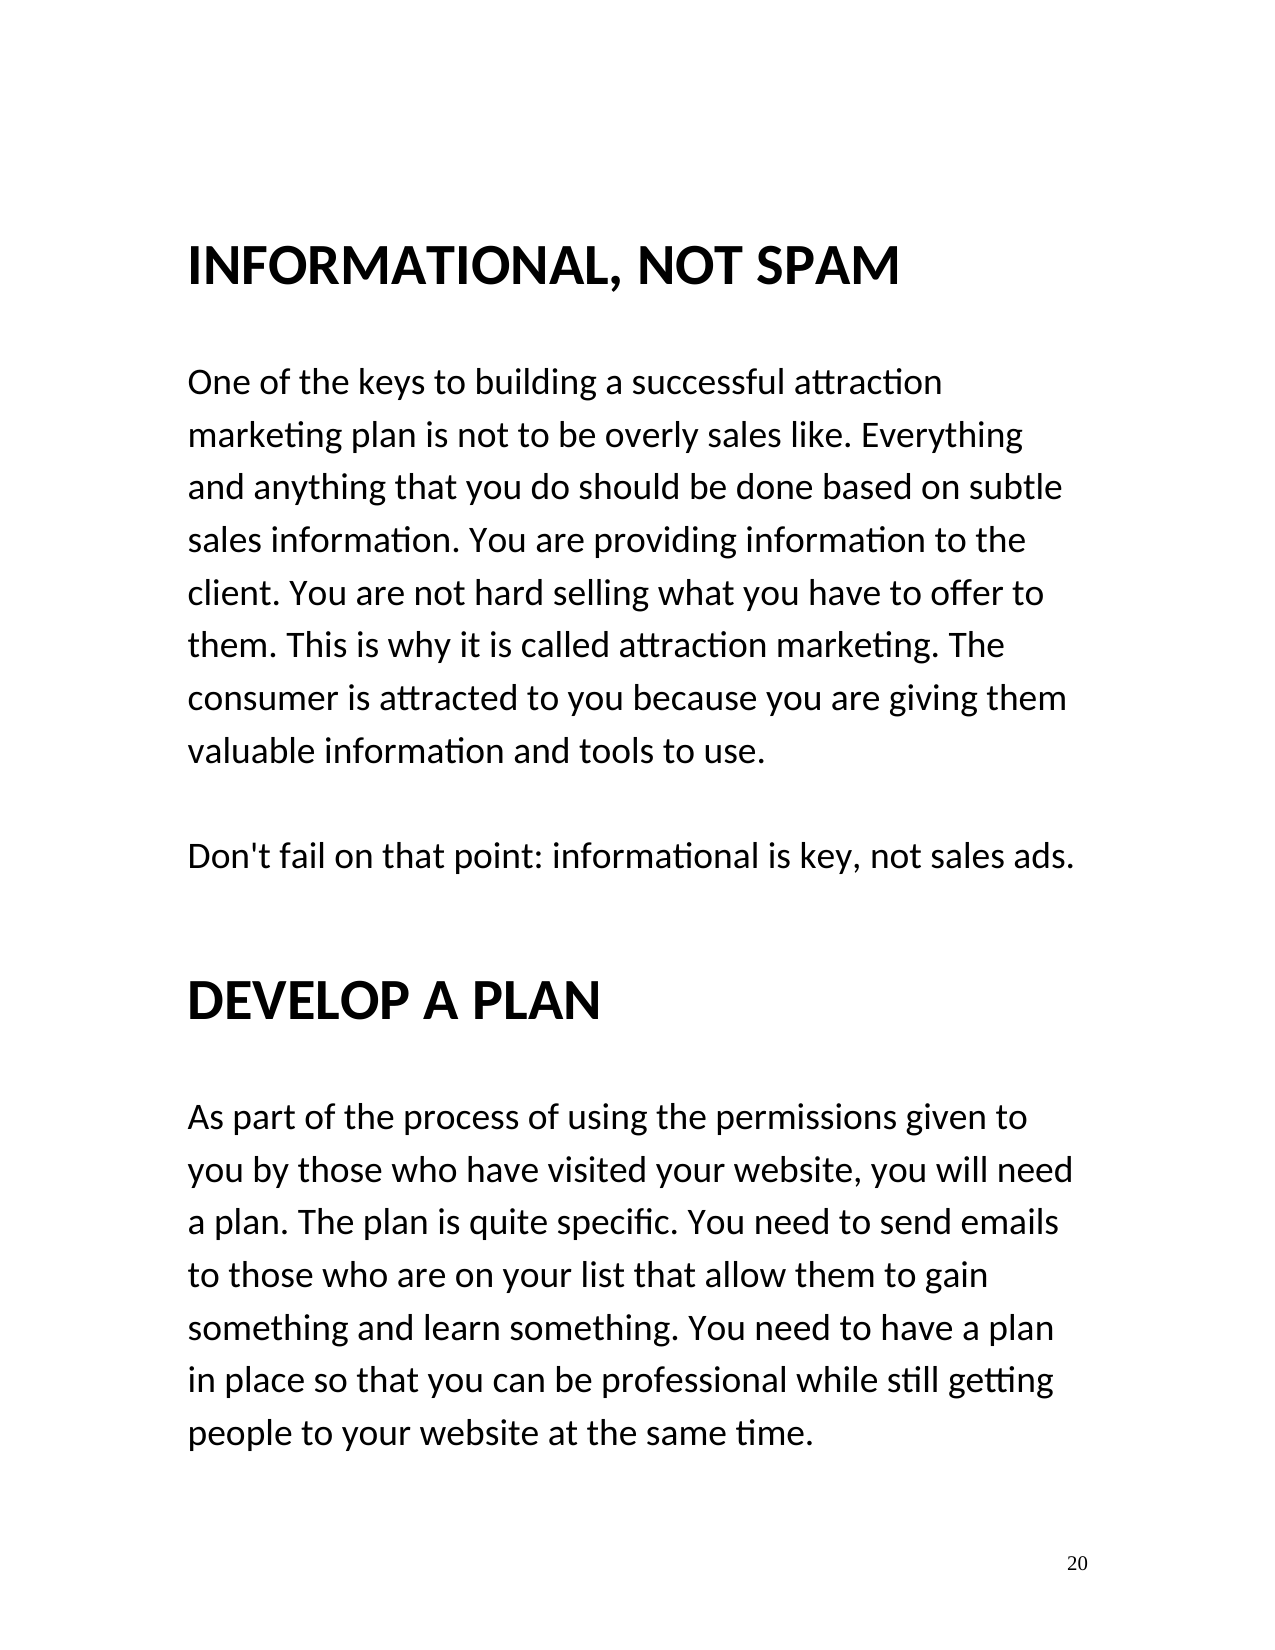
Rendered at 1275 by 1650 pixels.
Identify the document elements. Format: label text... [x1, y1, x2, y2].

text Informational, Not Spam [187, 228, 1087, 299]
text One of the keys to building a successful attraction marketing plan is not to be overly sales like. Everything and anything that you do should be done based on subtle sales information. You are providing information to the client. You are not hard selling what you have to offer to them. This is why it is called attraction marketing. The consumer is attracted to you because you are giving them valuable information and tools to use. [187, 358, 1087, 773]
text Develop A Plan [187, 963, 1087, 1034]
text As part of the process of using the permissions given to you by those who have visited your website, you will need a plan. The plan is quite specific. You need to send emails to those who are on your list that allow them to gain something and learn something. You need to have a plan in place so that you can be professional while still getting people to your website at the same time. [187, 1093, 1087, 1455]
text Don't fail on that point: informational is key, not sales ads. [187, 832, 1087, 878]
